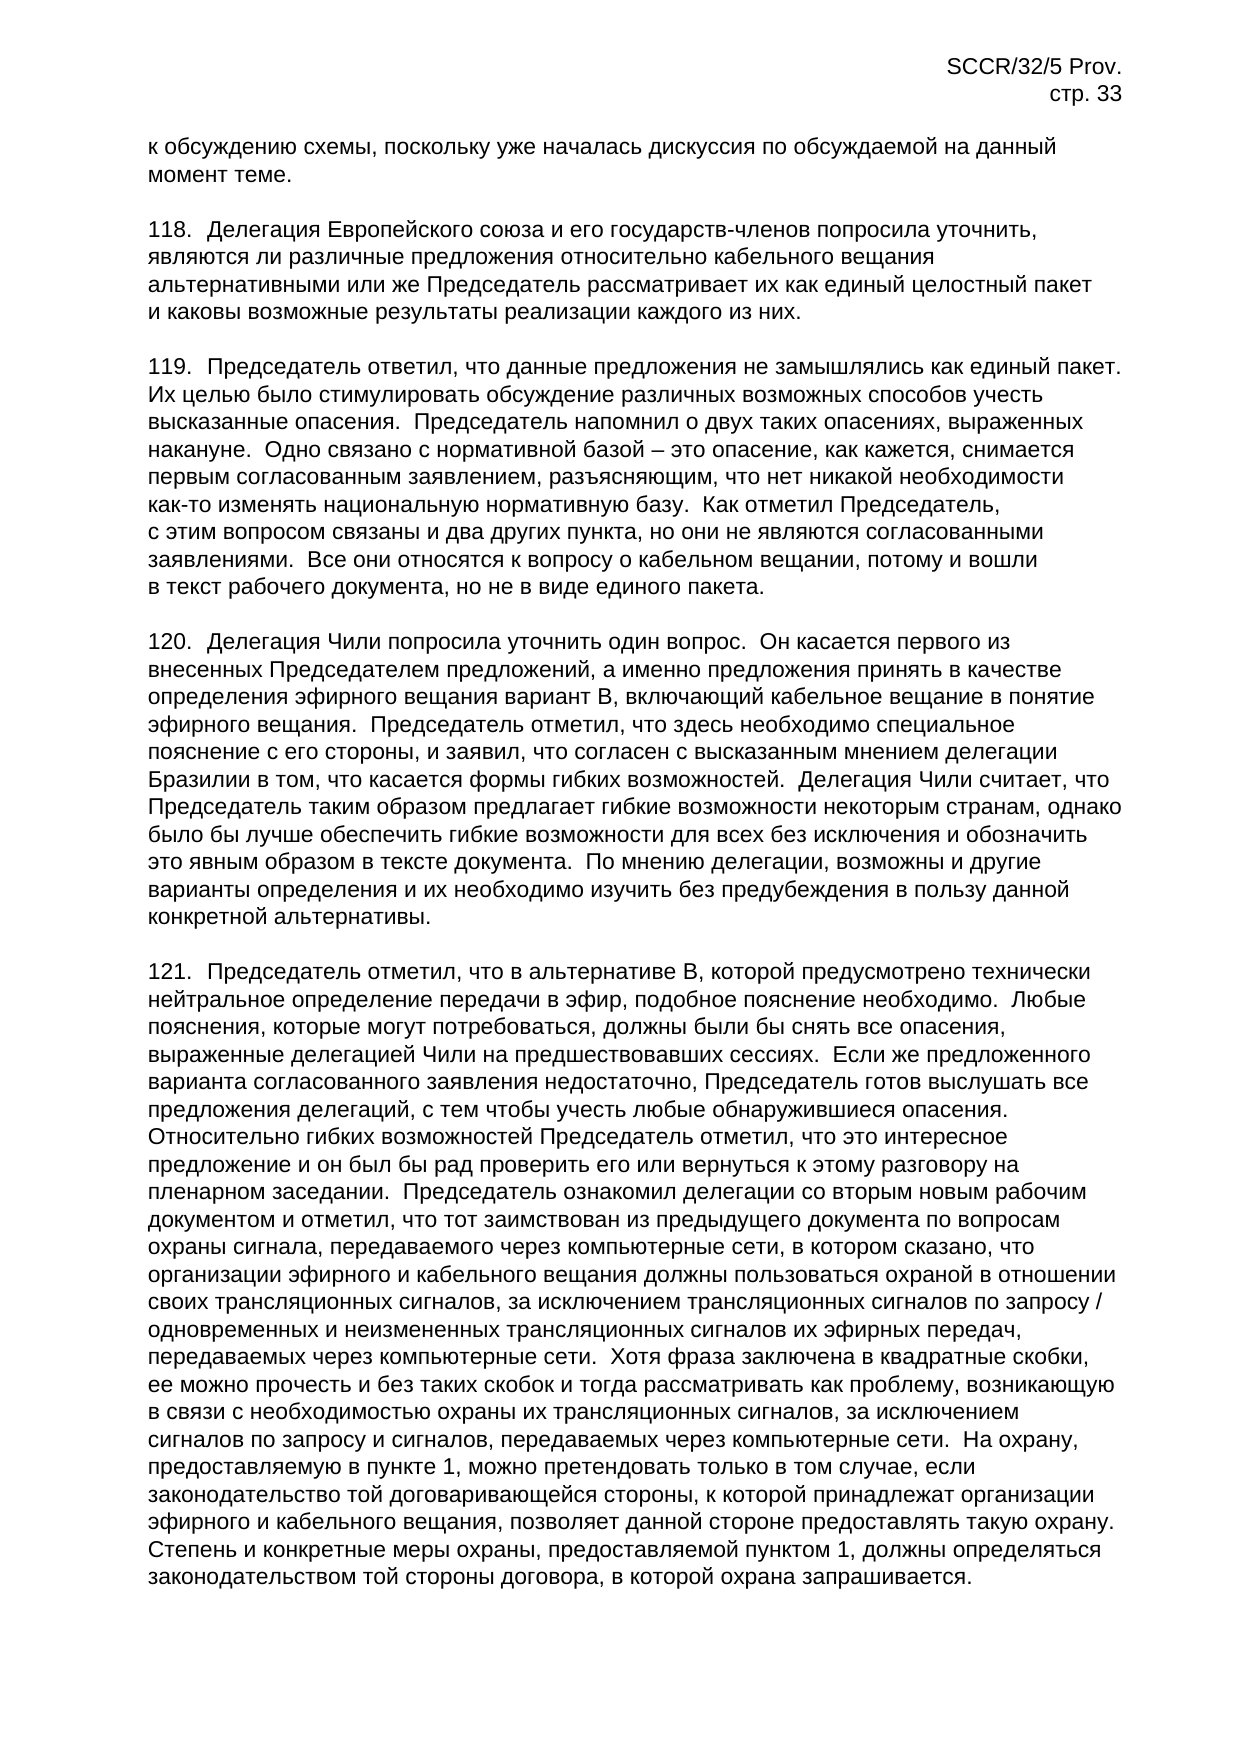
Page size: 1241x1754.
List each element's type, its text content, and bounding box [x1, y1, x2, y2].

list Делегация Европейского союза и его государств-членов попросила уточнить, являются ли различные предложения относительно кабельного вещания альтернативными или же Председатель рассматривает их как единый целостный пакет и каковы возможные результаты реализации каждого из них. [148, 215, 1122, 325]
list Председатель отметил, что в альтернативе B, которой предусмотрено технически нейтральное определение передачи в эфир, подобное пояснение необходимо. Любые пояснения, которые могут потребоваться, должны были бы снять все опасения, выраженные делегацией Чили на предшествовавших сессиях. Если же предложенного варианта согласованного заявления недостаточно, Председатель готов выслушать все предложения делегаций, с тем чтобы учесть любые обнаружившиеся опасения. Относительно гибких возможностей Председатель отметил, что это интересное предложение и он был бы рад проверить его или вернуться к этому разговору на пленарном заседании. Председатель ознакомил делегации со вторым новым рабочим документом и отметил, что тот заимствован из предыдущего документа по вопросам охраны сигнала, передаваемого через компьютерные сети, в котором сказано, что организации эфирного и кабельного вещания должны пользоваться охраной в отношении своих трансляционных сигналов, за исключением трансляционных сигналов по запросу / одновременных и неизмененных трансляционных сигналов их эфирных передач, передаваемых через компьютерные сети. Хотя фраза заключена в квадратные скобки, ее можно прочесть и без таких скобок и тогда рассматривать как проблему, возникающую в связи с необходимостью охраны их трансляционных сигналов, за исключением сигналов по запросу и сигналов, передаваемых через компьютерные сети. На охрану, предоставляемую в пункте 1, можно претендовать только в том случае, если законодательство той договаривающейся стороны, к которой принадлежат организации эфирного и кабельного вещания, позволяет данной стороне предоставлять такую охрану. Степень и конкретные меры охраны, предоставляемой пунктом 1, должны определяться законодательством той стороны договора, в которой охрана запрашивается. [148, 957, 1122, 1590]
list Делегация Чили попросила уточнить один вопрос. Он касается первого из внесенных Председателем предложений, а именно предложения принять в качестве определения эфирного вещания вариант B, включающий кабельное вещание в понятие эфирного вещания. Председатель отметил, что здесь необходимо специальное пояснение с его стороны, и заявил, что согласен с высказанным мнением делегации Бразилии в том, что касается формы гибких возможностей. Делегация Чили считает, что Председатель таким образом предлагает гибкие возможности некоторым странам, однако было бы лучше обеспечить гибкие возможности для всех без исключения и обозначить это явным образом в тексте документа. По мнению делегации, возможны и другие варианты определения и их необходимо изучить без предубеждения в пользу данной конкретной альтернативы. [148, 627, 1122, 930]
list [148, 132, 1122, 187]
list Председатель ответил, что данные предложения не замышлялись как единый пакет. Их целью было стимулировать обсуждение различных возможных способов учесть высказанные опасения. Председатель напомнил о двух таких опасениях, выраженных накануне. Одно связано с нормативной базой – это опасение, как кажется, снимается первым согласованным заявлением, разъясняющим, что нет никакой необходимости как-то изменять национальную нормативную базу. Как отметил Председатель, с этим вопросом связаны и два других пункта, но они не являются согласованными заявлениями. Все они относятся к вопросу о кабельном вещании, потому и вошли в текст рабочего документа, но не в виде единого пакета. [148, 352, 1122, 600]
